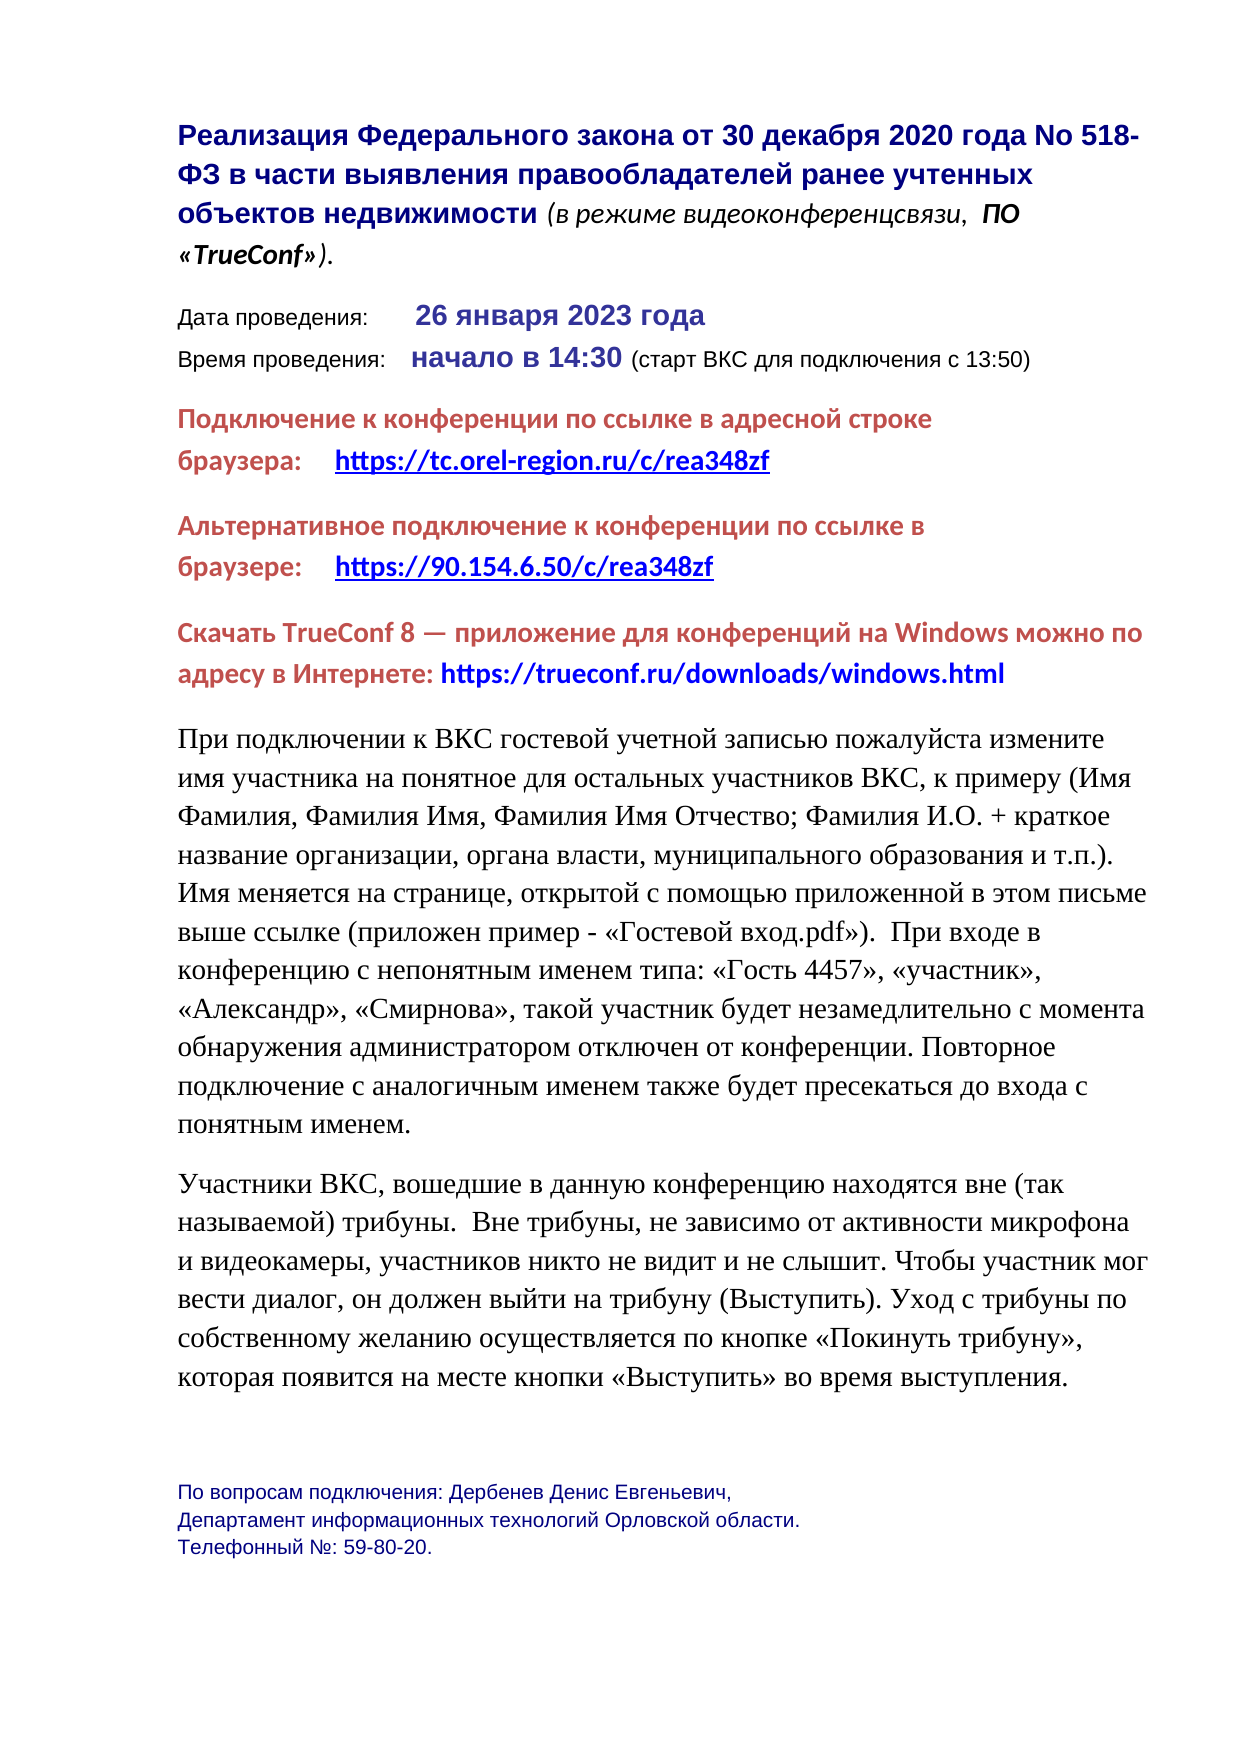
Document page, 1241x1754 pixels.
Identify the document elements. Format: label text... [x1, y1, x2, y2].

text По вопросам подключения: Дербенев Денис Евгеньевич, Департамент информационных технологий Орловской области. Телефонный №: 59-80-20. [177, 1480, 1152, 1559]
text Скачать TrueConf 8 — приложение для конференций на Windows можно по адресу в Интернете: https://trueconf.ru/downloads/windows.html [177, 614, 1152, 691]
text Реализация Федерального закона от 30 декабря 2020 года No 518-ФЗ в части выявления правообладателей ранее учтенных объектов недвижимости (в режиме видеоконференцсвязи, ПО «TrueConf»). [177, 118, 1152, 272]
text Подключение к конференции по ссылке в адресной строке браузера: https://tc.orel-region.ru/c/rea348zf [177, 401, 1152, 477]
text При подключении к ВКС гостевой учетной записью пожалуйста измените имя участника на понятное для остальных участников ВКС, к примеру (Имя Фамилия, Фамилия Имя, Фамилия Имя Отчество; Фамилия И.О. + краткое название организации, органа власти, муниципального образования и т.п.). Имя меняется на странице, открытой с помощью приложенной в этом письме выше ссылке (приложен пример - «Гостевой вход.pdf»). При входе в конференцию с непонятным именем типа: «Гость 4457», «участник», «Александр», «Смирнова», такой участник будет незамедлительно с момента обнаружения администратором отключен от конференции. Повторное подключение с аналогичным именем также будет пресекаться до входа с понятным именем. [177, 721, 1152, 1140]
text Альтернативное подключение к конференции по ссылке в браузере: https://90.154.6.50/c/rea348zf [177, 507, 1152, 584]
text Дата проведения: 26 января 2023 года Время проведения: начало в 14:30 (старт ВКС для подключения с 13:50) [177, 298, 1152, 374]
text Участники ВКС, вошедшие в данную конференцию находятся вне (так называемой) трибуны. Вне трибуны, не зависимо от активности микрофона и видеокамеры, участников никто не видит и не слышит. Чтобы участник мог вести диалог, он должен выйти на трибуну (Выступить). Уход с трибуны по собственному желанию осуществляется по кнопке «Покинуть трибуну», которая появится на месте кнопки «Выступить» во время выступления. [177, 1166, 1152, 1392]
